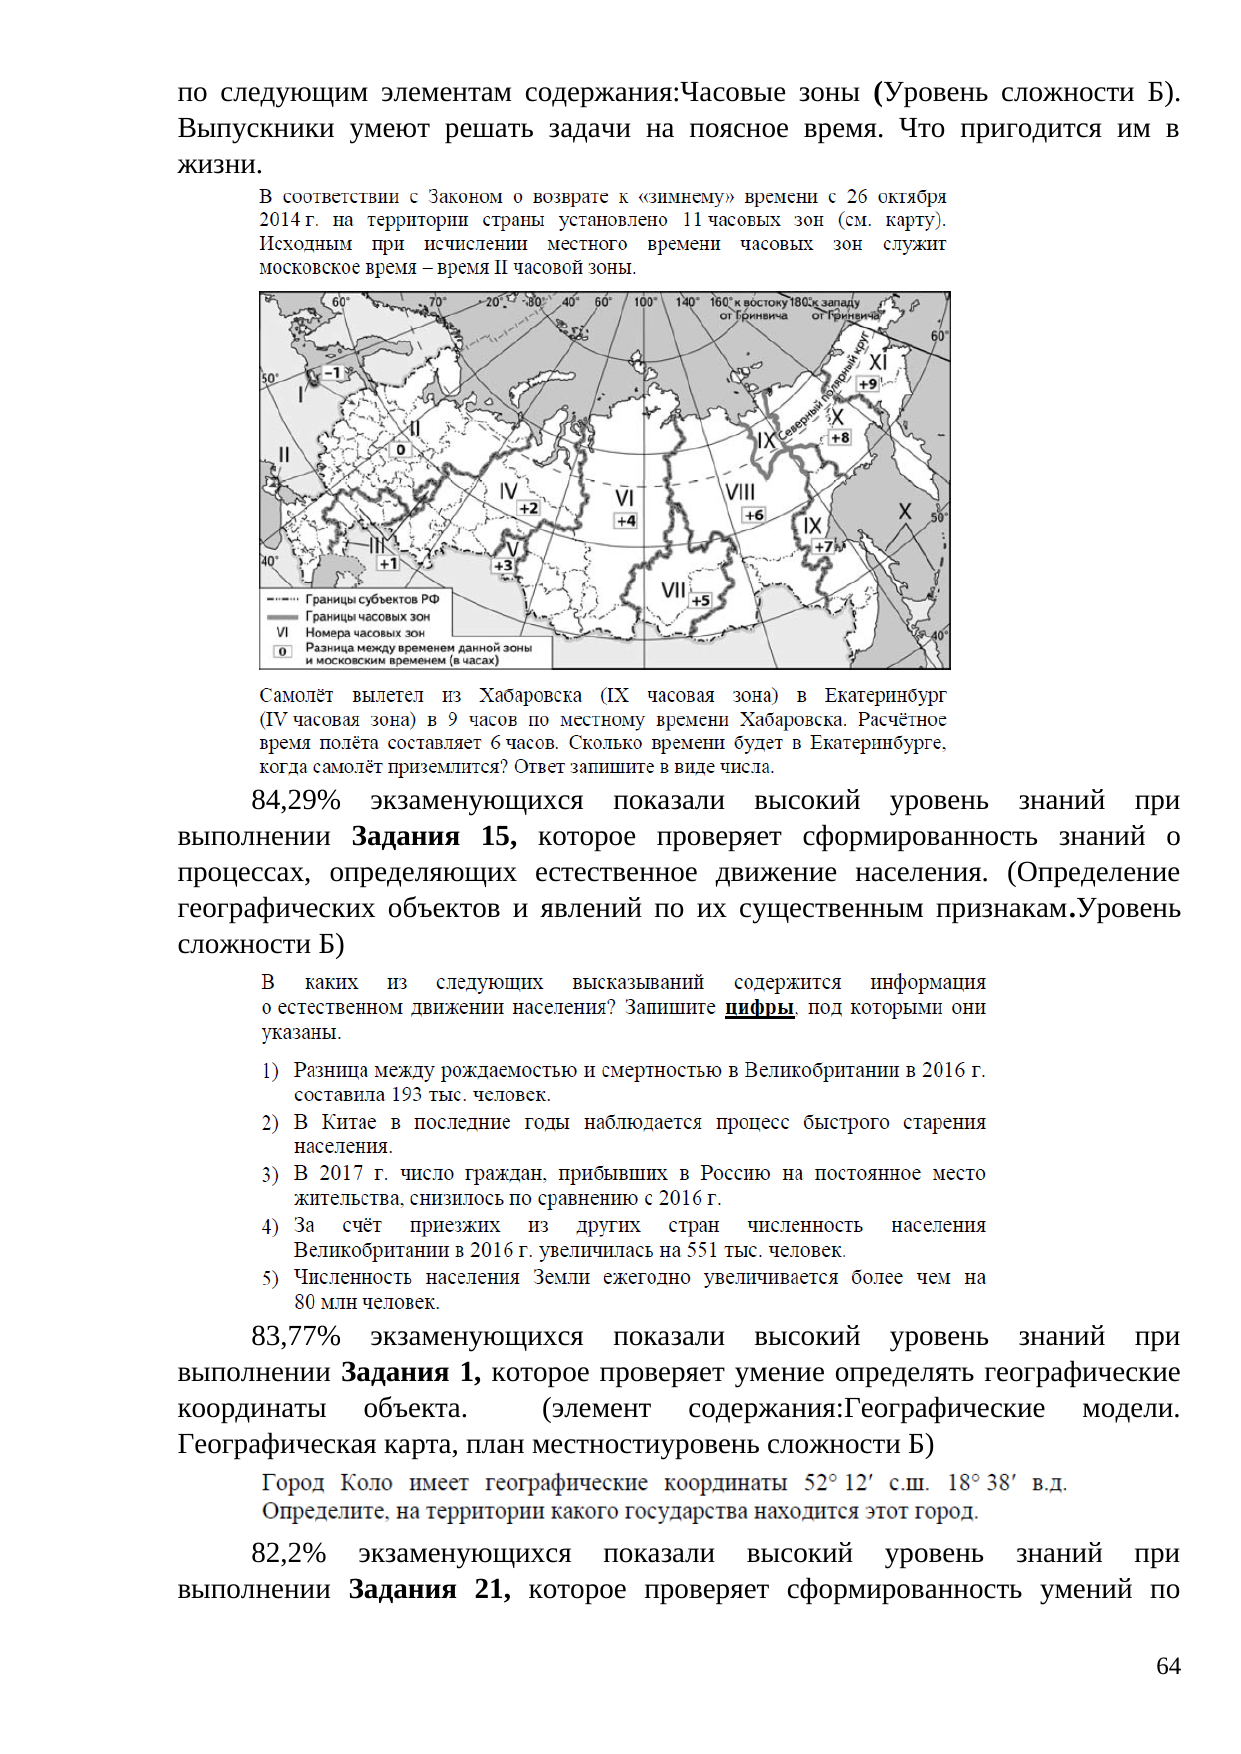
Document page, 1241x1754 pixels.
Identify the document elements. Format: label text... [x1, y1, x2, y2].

text 83,77% экзаменующихся показали высокий уровень знаний при выполнении Задания 1, которое проверяет умение определять географические координаты объекта. (элемент содержания:Географические модели. Географическая карта, план местностиуровень сложности Б) [177, 1318, 1181, 1459]
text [177, 74, 1181, 180]
picture [251, 962, 996, 1316]
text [177, 1535, 1181, 1605]
text 84,29% экзаменующихся показали высокий уровень знаний при выполнении Задания 15, которое проверяет сформированность знаний о процессах, определяющих естественное движение населения. (Определение географических объектов и явлений по их существенным признакам.Уровень сложности Б) [177, 782, 1181, 960]
picture [251, 1462, 1083, 1533]
picture [251, 182, 961, 780]
